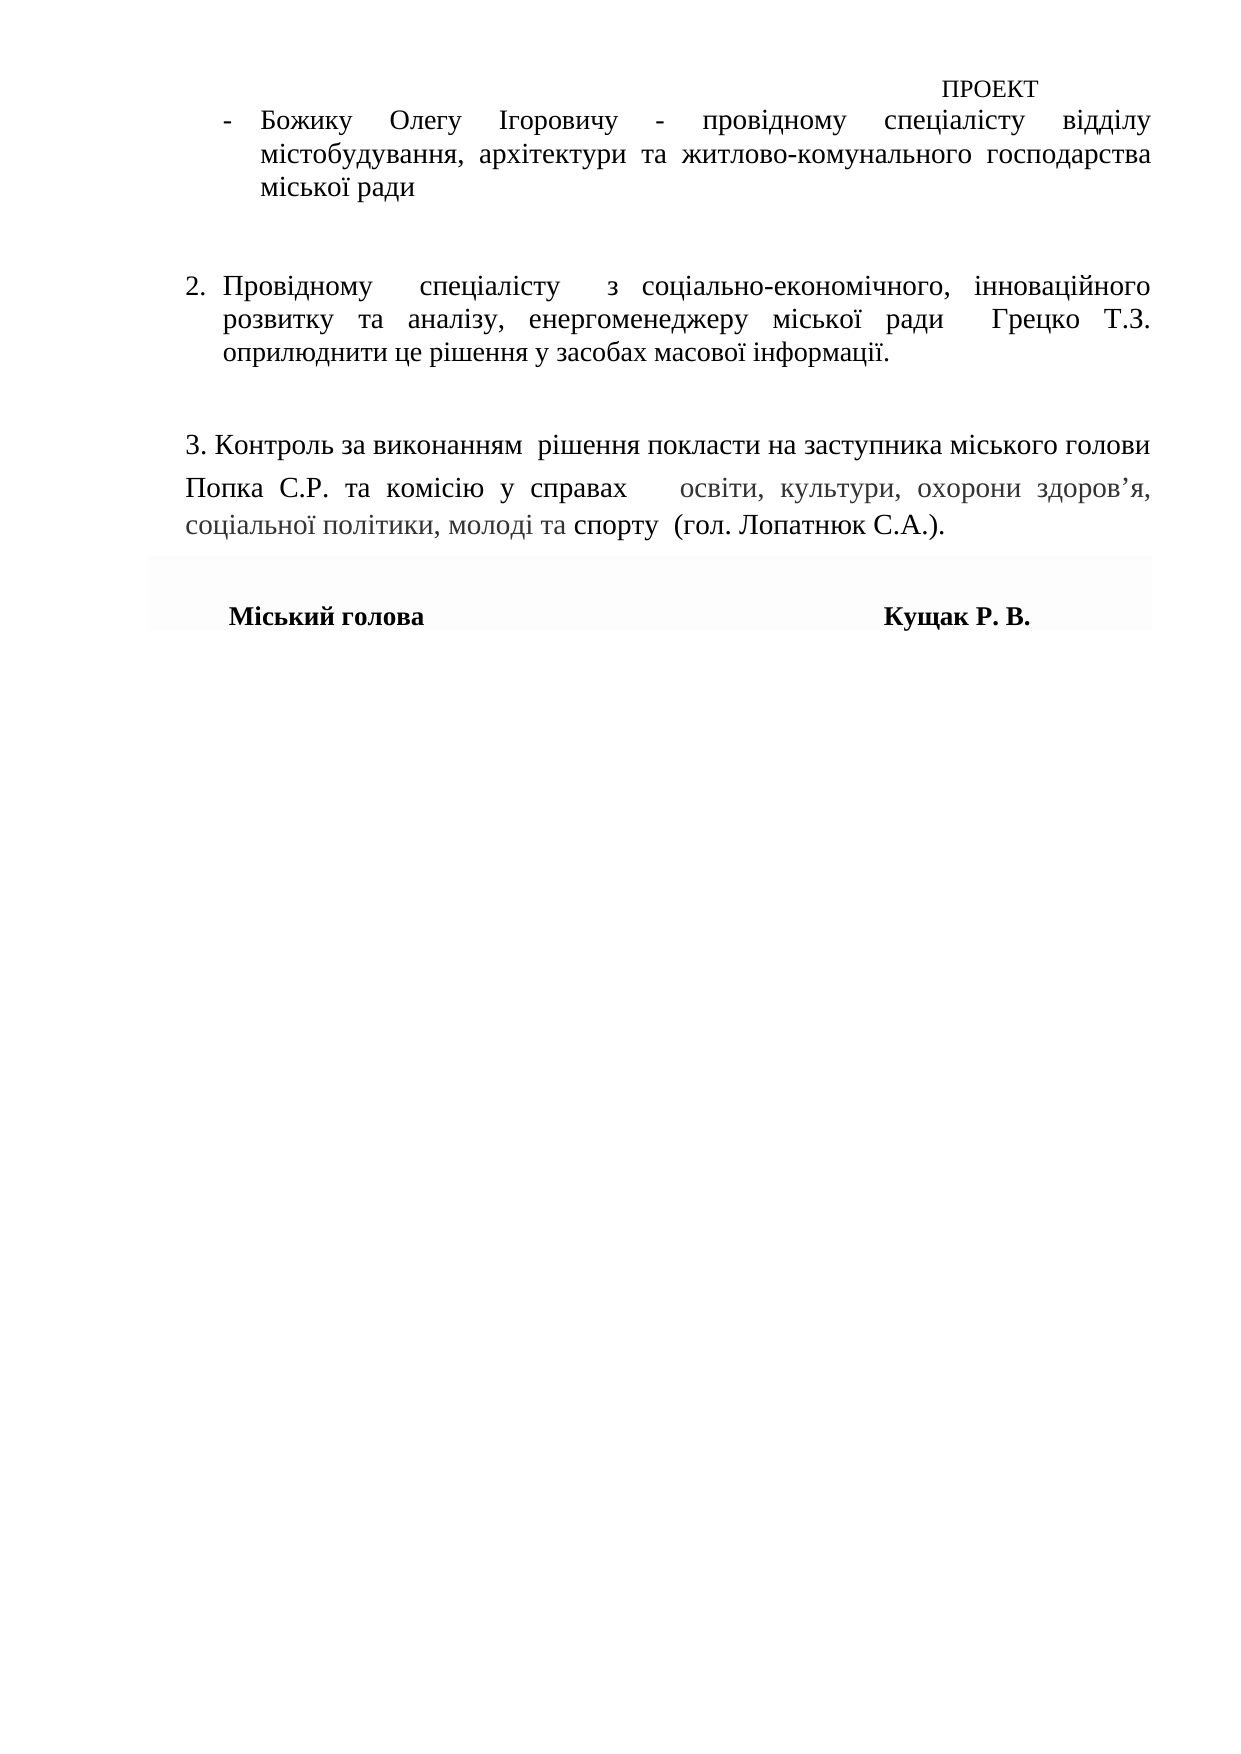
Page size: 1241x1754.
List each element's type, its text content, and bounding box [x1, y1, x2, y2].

list Божику Олегу Ігоровичу - провідному спеціалісту відділу містобудування, архітектури та житлово-комунального господарства міської ради [223, 102, 1152, 203]
list Провідному спеціалісту з соціально-економічного, інноваційного розвитку та аналізу, енергоменеджеру міської ради Грецко Т.З. оприлюднити це рішення у засобах масової інформації. [185, 268, 1152, 367]
subtitle 3. Контроль за виконанням рішення покласти на заступника міського голови Попка С.Р. та комісію у справах освіти, культури, охорони здоров’я, соціальної політики, молоді та спорту (гол. Лопатнюк С.А.). [185, 427, 1152, 540]
text Міський голова Кущак Р. В. [148, 600, 1152, 631]
